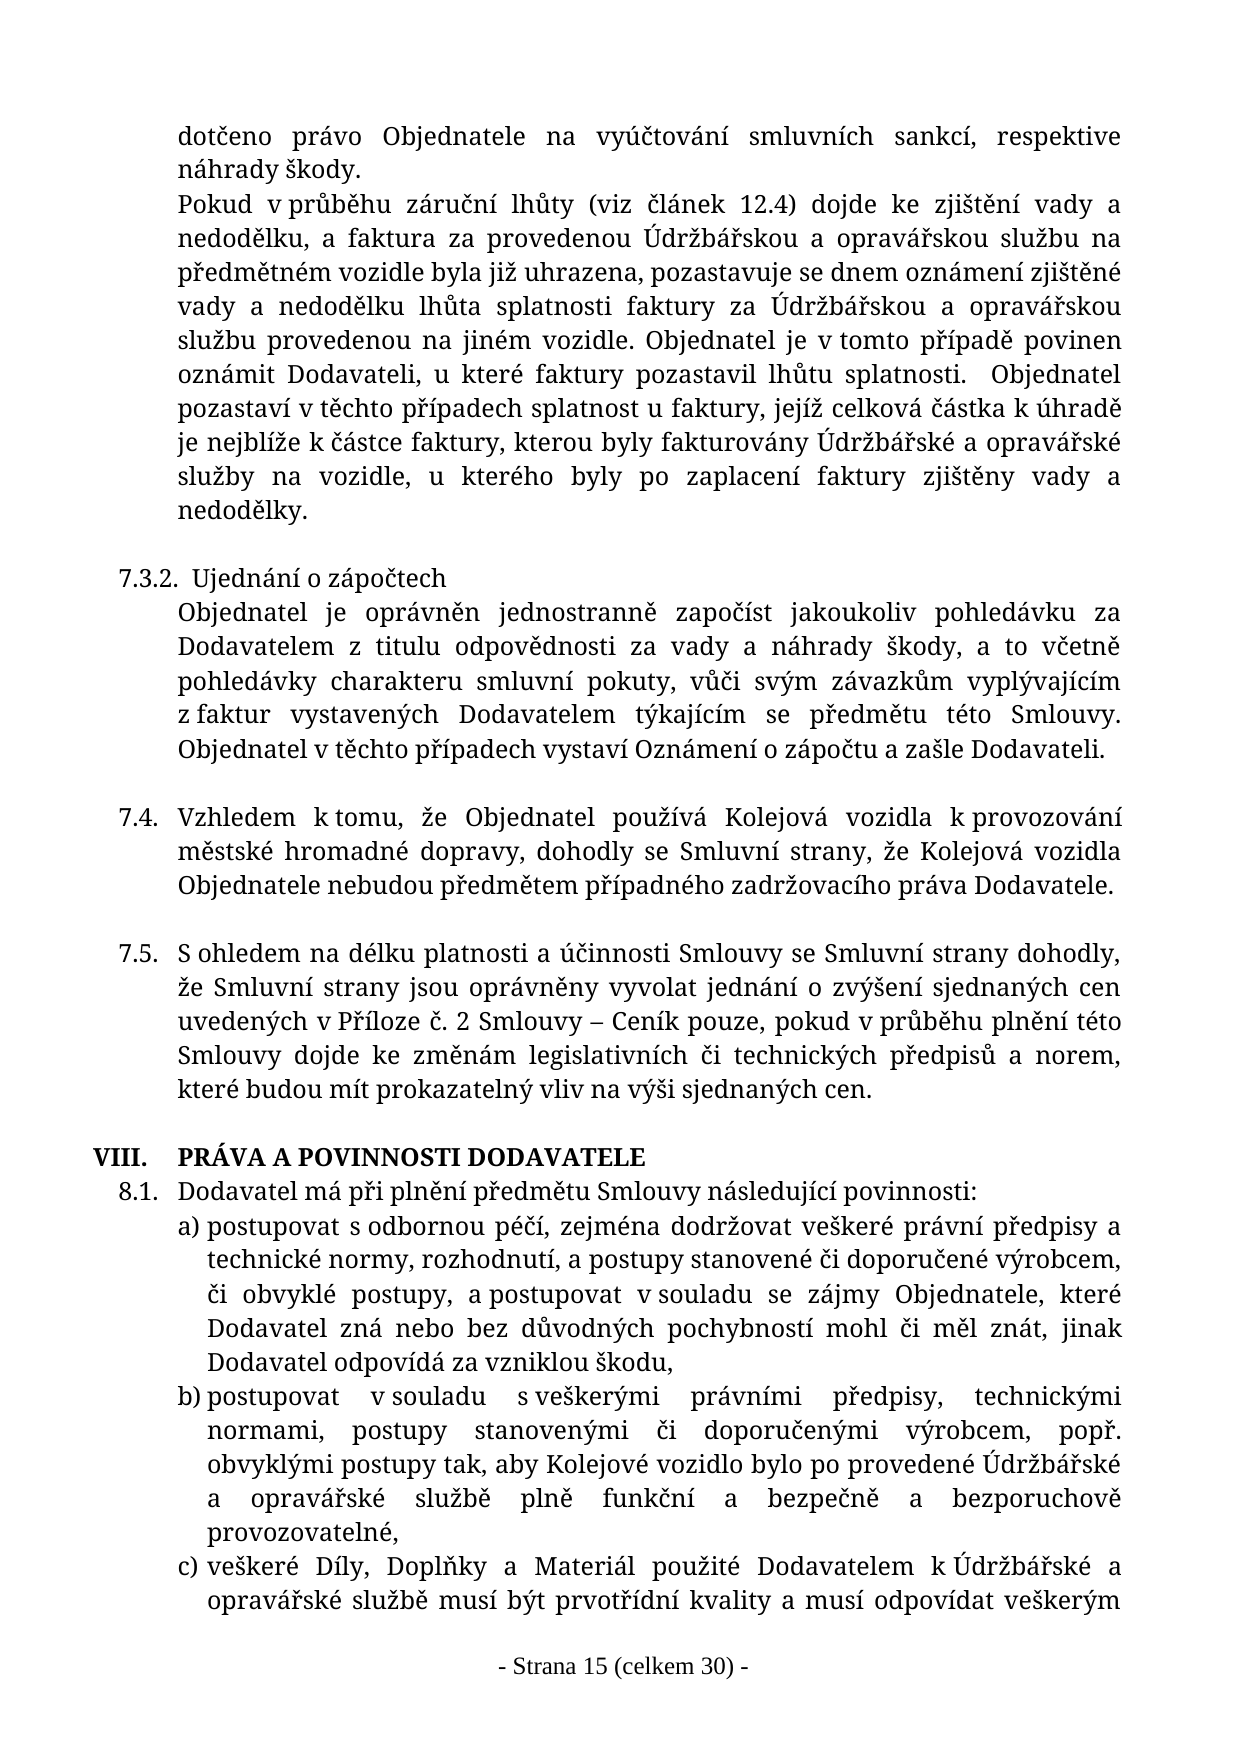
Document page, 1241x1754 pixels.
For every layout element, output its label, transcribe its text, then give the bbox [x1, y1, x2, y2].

list postupovat s odbornou péčí, zejména dodržovat veškeré právní předpisy a technické normy, rozhodnutí, a postupy stanovené či doporučené výrobcem, či obvyklé postupy, a postupovat v souladu se zájmy Objednatele, které Dodavatel zná nebo bez důvodných pochybností mohl či měl znát, jinak Dodavatel odpovídá za vzniklou škodu, [177, 1208, 1122, 1378]
list Ujednání o zápočtech [118, 561, 1122, 595]
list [177, 1549, 1122, 1617]
text Pokud v průběhu záruční lhůty (viz článek 12.4) dojde ke zjištění vady a nedodělku, a faktura za provedenou Údržbářskou a opravářskou službu na předmětném vozidle byla již uhrazena, pozastavuje se dnem oznámení zjištěné vady a nedodělku lhůta splatnosti faktury za Údržbářskou a opravářskou službu provedenou na jiném vozidle. Objednatel je v tomto případě povinen oznámit Dodavateli, u které faktury pozastavil lhůtu splatnosti. Objednatel pozastaví v těchto případech splatnost u faktury, jejíž celková částka k úhradě je nejblíže k částce faktury, kterou byly fakturovány Údržbářské a opravářské služby na vozidle, u kterého byly po zaplacení faktury zjištěny vady a nedodělky. [177, 186, 1122, 527]
list postupovat v souladu s veškerými právními předpisy, technickými normami, postupy stanovenými či doporučenými výrobcem, popř. obvyklými postupy tak, aby Kolejové vozidlo bylo po provedené Údržbářské a opravářské službě plně funkční a bezpečně a bezporuchově provozovatelné, [177, 1378, 1122, 1549]
text Objednatel je oprávněn jednostranně započíst jakoukoliv pohledávku za Dodavatelem z titulu odpovědnosti za vady a náhrady škody, a to včetně pohledávky charakteru smluvní pokuty, vůči svým závazkům vyplývajícím z faktur vystavených Dodavatelem týkajícím se předmětu této Smlouvy. Objednatel v těchto případech vystaví Oznámení o zápočtu a zašle Dodavateli. [177, 595, 1122, 765]
list S ohledem na délku platnosti a účinnosti Smlouvy se Smluvní strany dohodly, že Smluvní strany jsou oprávněny vyvolat jednání o zvýšení sjednaných cen uvedených v Příloze č. 2 Smlouvy – Ceník pouze, pokud v průběhu plnění této Smlouvy dojde ke změnám legislativních či technických předpisů a norem, které budou mít prokazatelný vliv na výši sjednaných cen. [118, 936, 1122, 1106]
list Vzhledem k tomu, že Objednatel používá Kolejová vozidla k provozování městské hromadné dopravy, dohodly se Smluvní strany, že Kolejová vozidla Objednatele nebudou předmětem případného zadržovacího práva Dodavatele. [118, 799, 1122, 902]
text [177, 118, 1122, 186]
list Dodavatel má při plnění předmětu Smlouvy následující povinnosti: [118, 1174, 1122, 1208]
list práva a povinnosti DODAVATELE [148, 1140, 1122, 1174]
